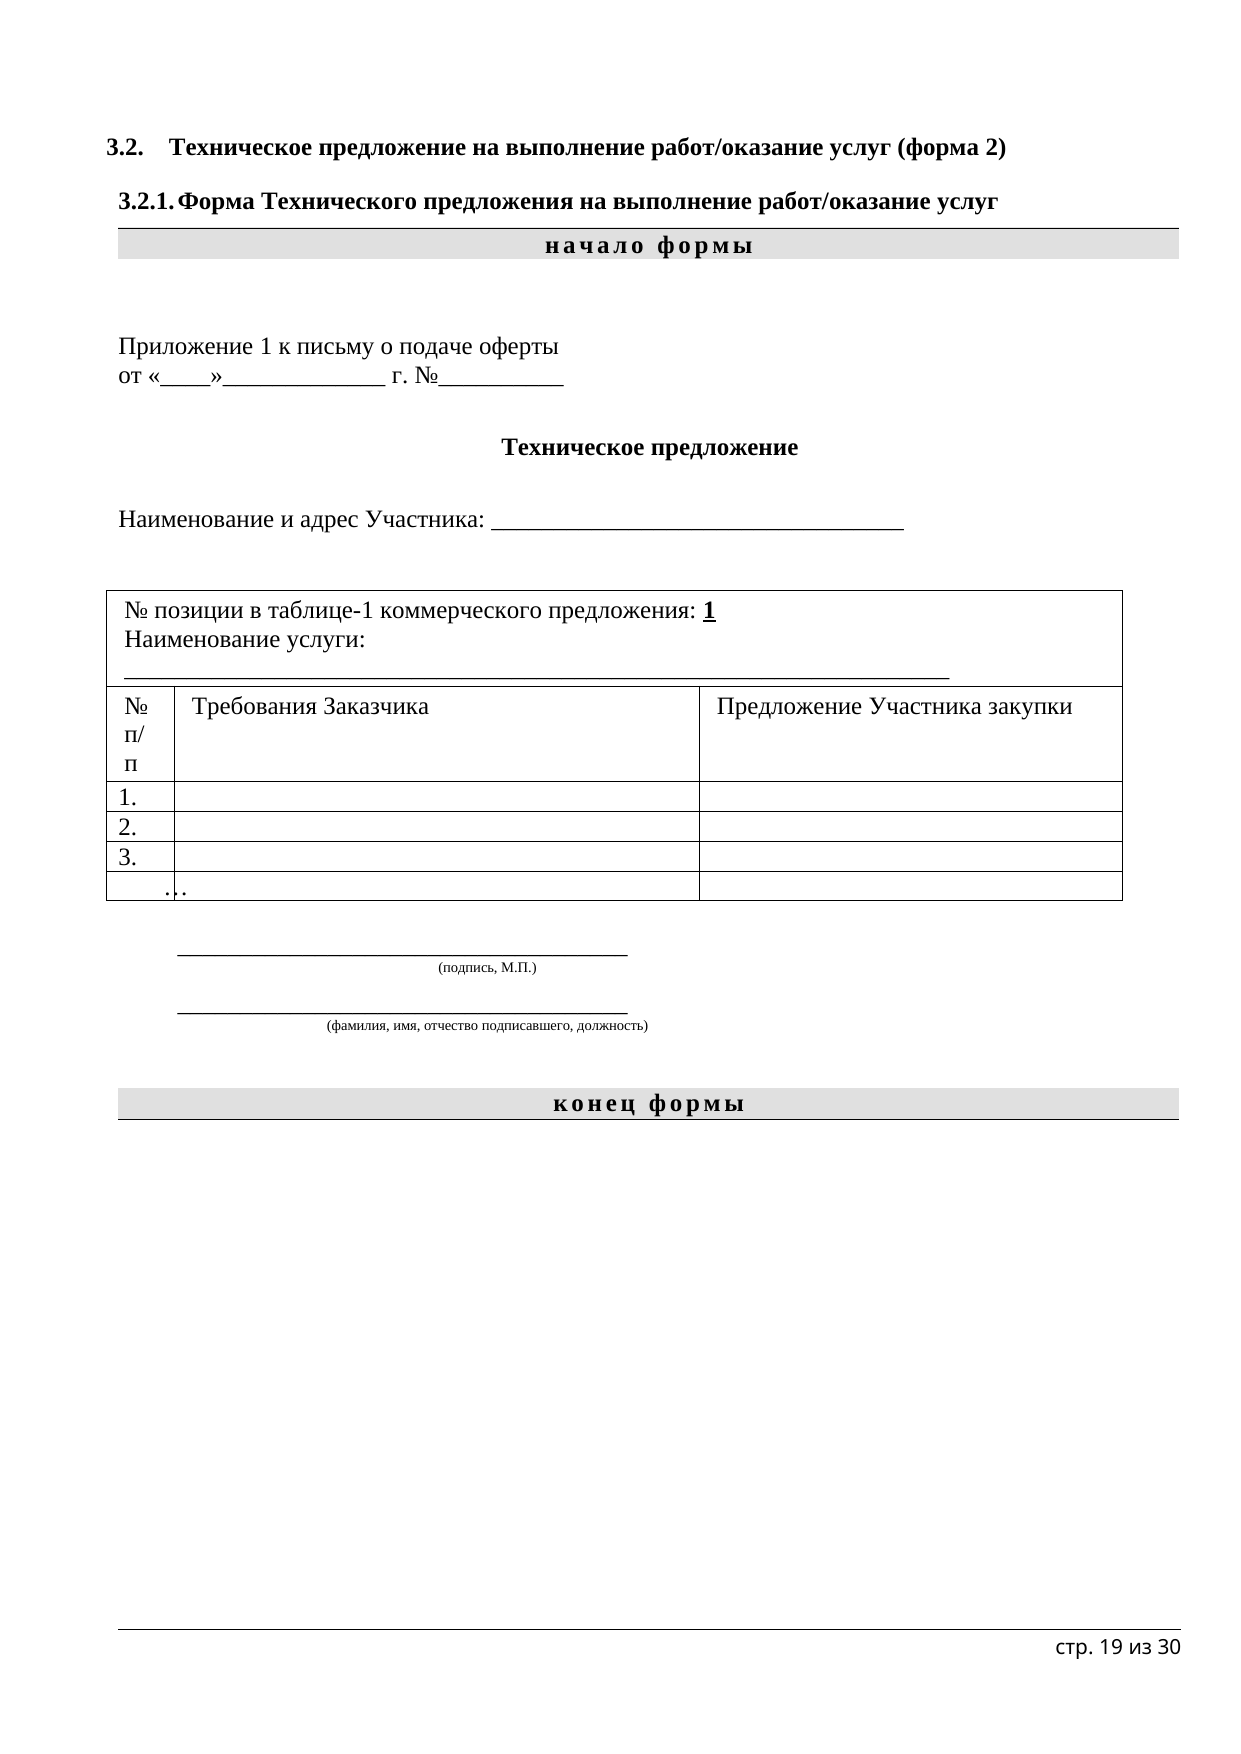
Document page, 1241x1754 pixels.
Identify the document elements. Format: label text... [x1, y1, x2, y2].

table_cell [700, 782, 1122, 811]
text ____________________________________ [118, 930, 1181, 959]
table_cell Предложение Участника закупки [700, 687, 1122, 781]
table_cell [175, 842, 699, 871]
table_cell … [107, 872, 174, 900]
text Техническое предложение [118, 432, 1181, 461]
list Форма Технического предложения на выполнение работ/оказание услуг [118, 186, 1181, 215]
text начало формы [118, 229, 1179, 259]
table_cell [175, 872, 699, 900]
subtitle Техническое предложение на выполнение работ/оказание услуг (форма 2) [106, 132, 1181, 161]
table_cell № п/п [107, 687, 174, 781]
text Наименование и адрес Участника: _________________________________ [118, 504, 1181, 532]
table_cell [175, 782, 699, 811]
table_cell [107, 782, 174, 811]
table_cell [107, 842, 174, 871]
text (фамилия, имя, отчество подписавшего, должность) [118, 1016, 797, 1045]
table_header № позиции в таблице-1 коммерческого предложения: 1 Наименование услуги: __________________________________________________________________ [107, 591, 1122, 686]
table_cell [107, 812, 174, 841]
text (подпись, М.П.) [118, 959, 797, 988]
text ____________________________________ [118, 988, 1181, 1016]
table_cell [700, 812, 1122, 841]
table_cell [175, 812, 699, 841]
table_cell Требования Заказчика [175, 687, 699, 781]
text конец формы [118, 1088, 1179, 1119]
table_cell [700, 872, 1122, 900]
table_cell [700, 842, 1122, 871]
